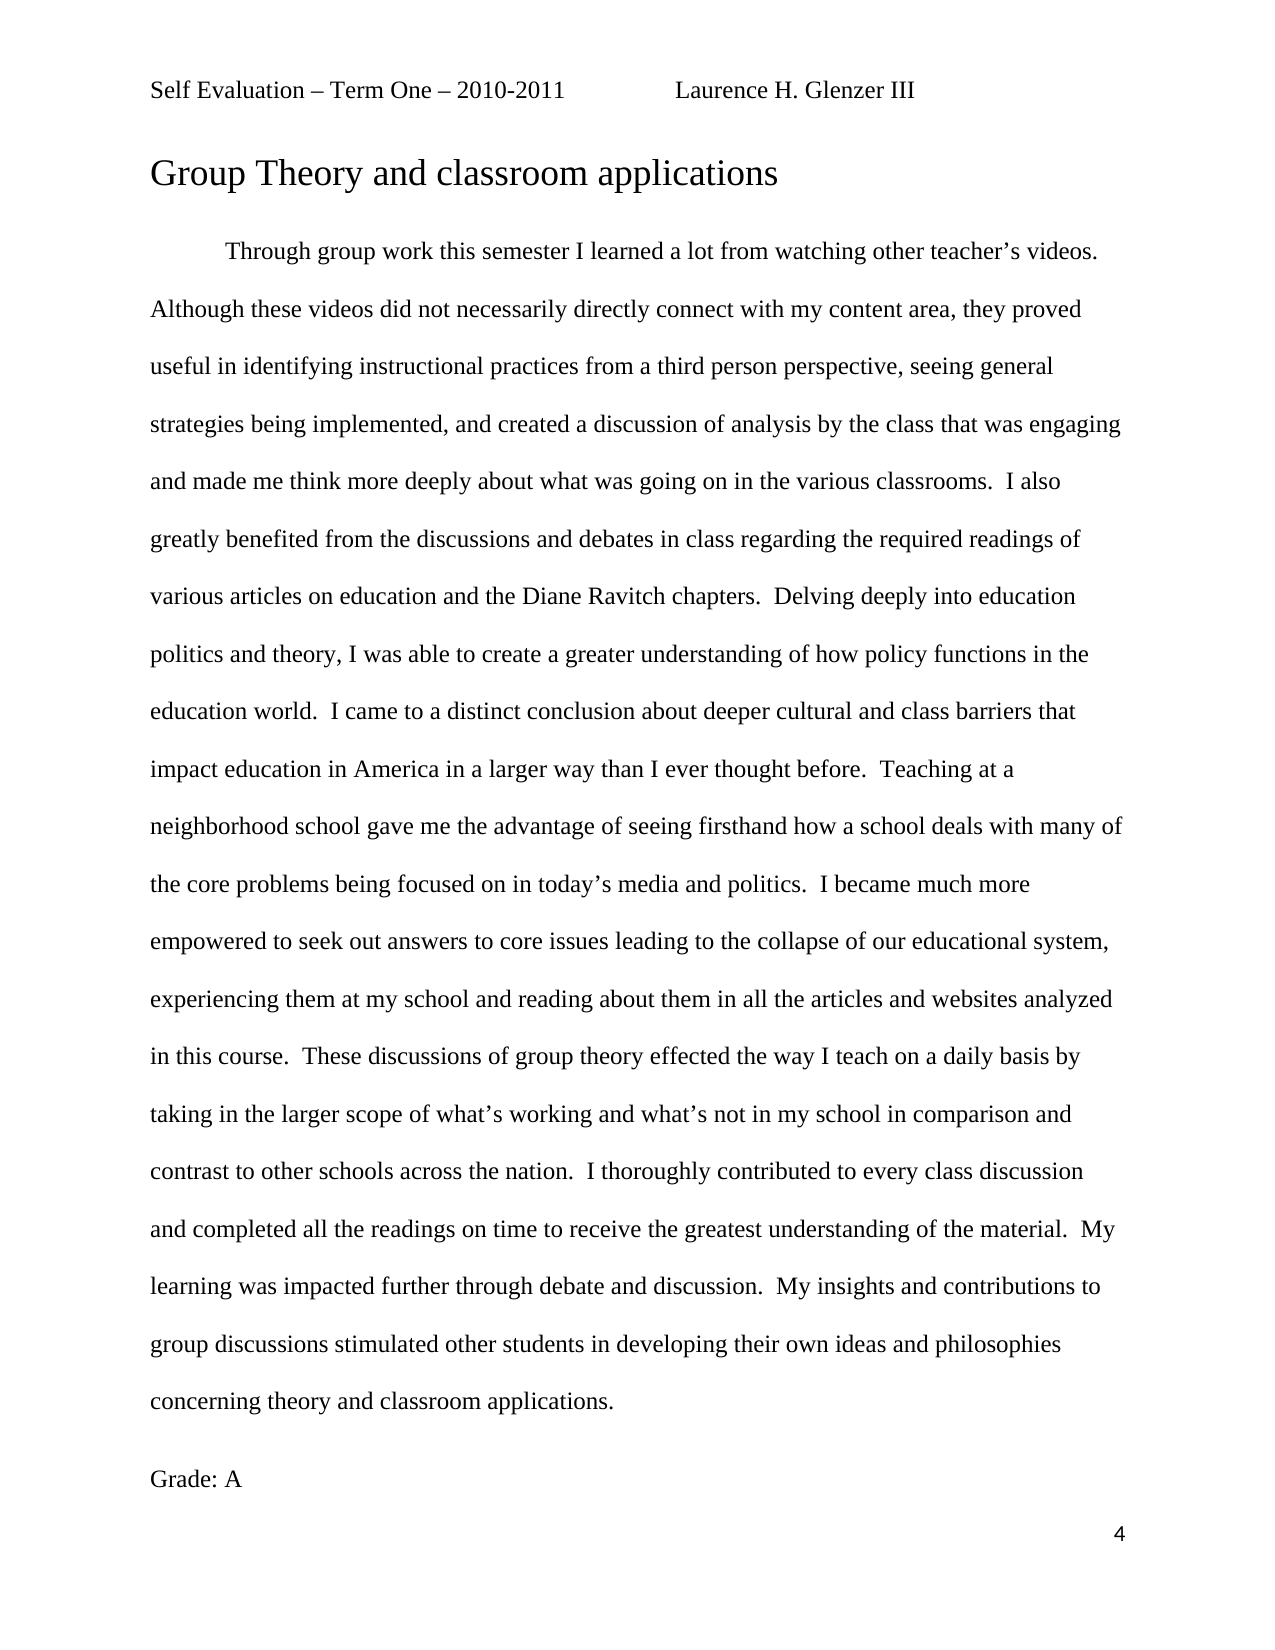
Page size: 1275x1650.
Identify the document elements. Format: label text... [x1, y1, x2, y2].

text Grade: A [150, 1464, 1125, 1493]
text Group Theory and classroom applications [150, 150, 1125, 193]
text Through group work this semester I learned a lot from watching other teacher’s videos. Although these videos did not necessarily directly connect with my content area, they proved useful in identifying instructional practices from a third person perspective, seeing general strategies being implemented, and created a discussion of analysis by the class that was engaging and made me think more deeply about what was going on in the various classrooms. I also greatly benefited from the discussions and debates in class regarding the required readings of various articles on education and the Diane Ravitch chapters. Delving deeply into education politics and theory, I was able to create a greater understanding of how policy functions in the education world. I came to a distinct conclusion about deeper cultural and class barriers that impact education in America in a larger way than I ever thought before. Teaching at a neighborhood school gave me the advantage of seeing firsthand how a school deals with many of the core problems being focused on in today’s media and politics. I became much more empowered to seek out answers to core issues leading to the collapse of our educational system, experiencing them at my school and reading about them in all the articles and websites analyzed in this course. These discussions of group theory effected the way I teach on a daily basis by taking in the larger scope of what’s working and what’s not in my school in comparison and contrast to other schools across the nation. I thoroughly contributed to every class discussion and completed all the readings on time to receive the greatest understanding of the material. My learning was impacted further through debate and discussion. My insights and contributions to group discussions stimulated other students in developing their own ideas and philosophies concerning theory and classroom applications. [150, 236, 1125, 1415]
